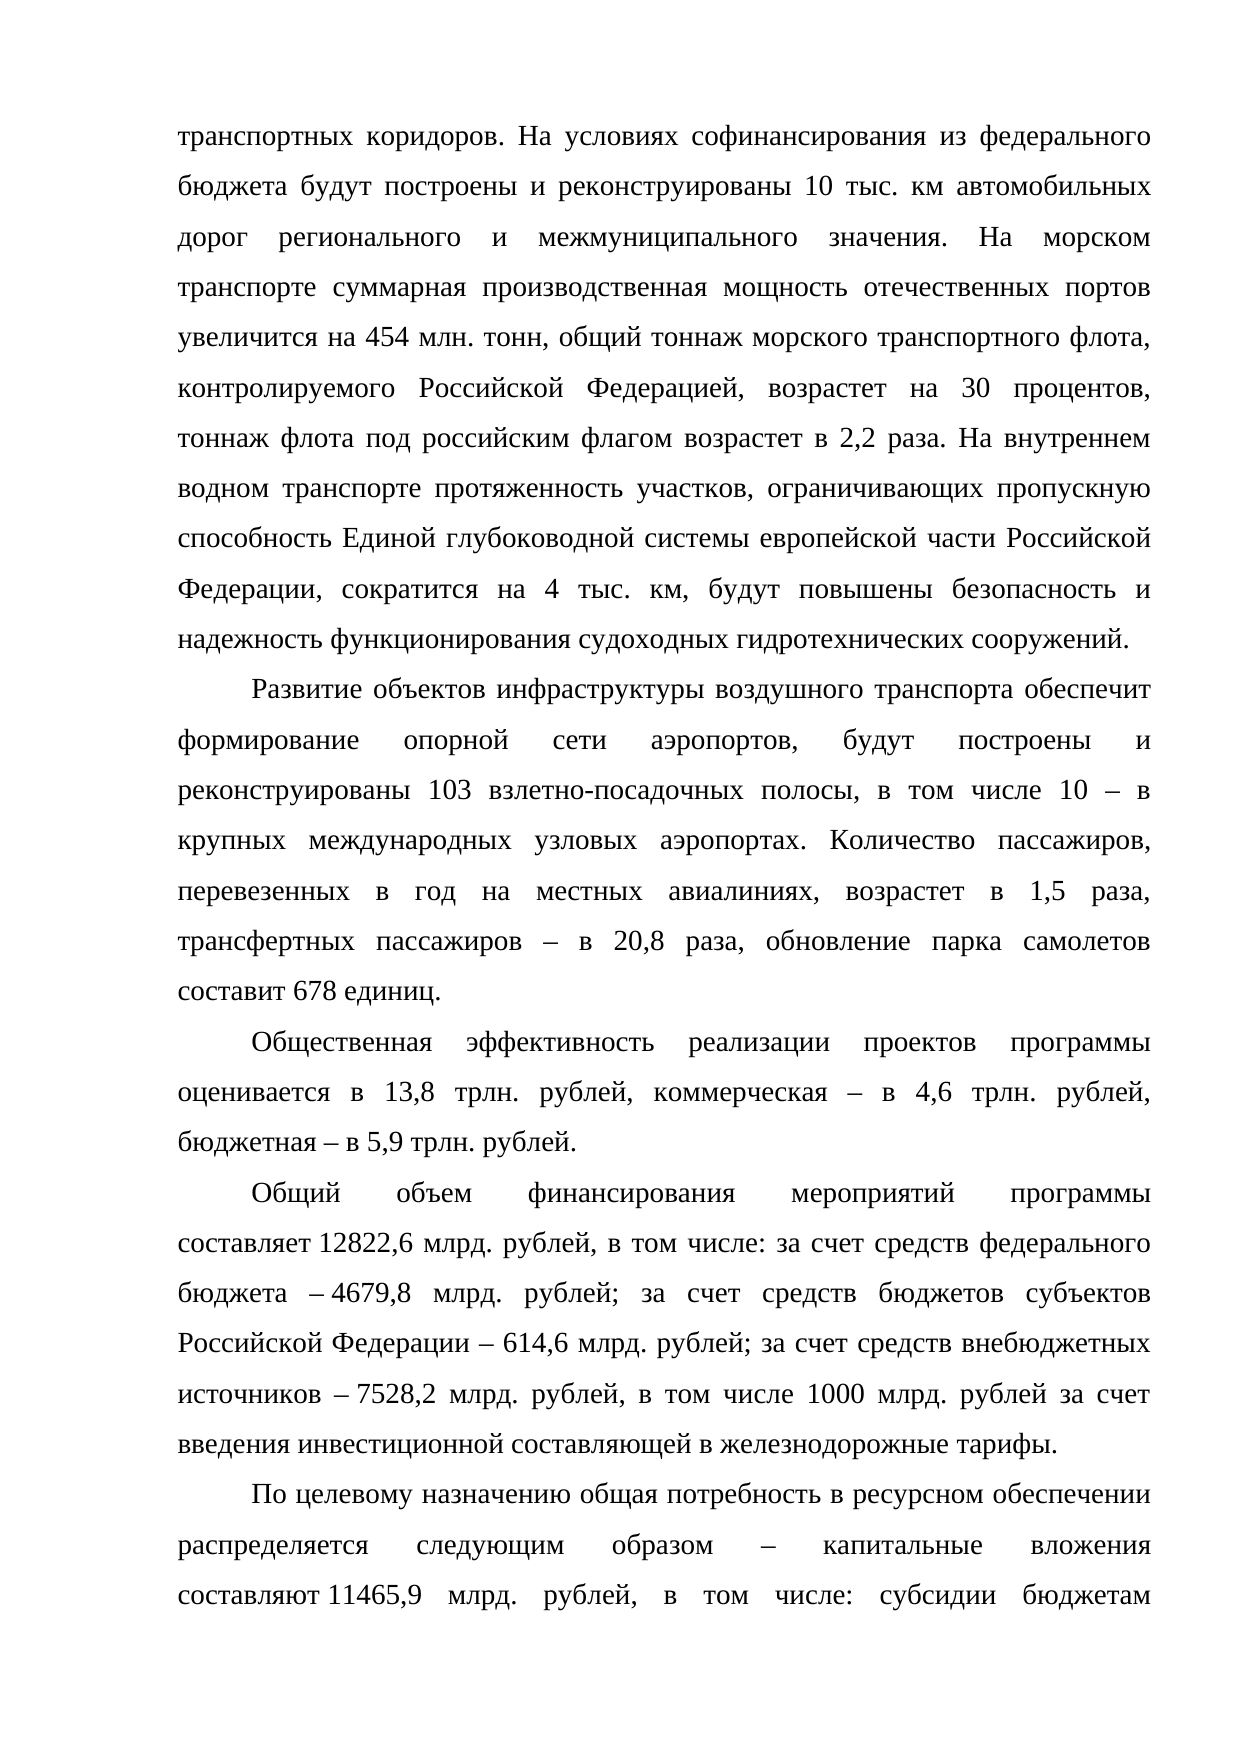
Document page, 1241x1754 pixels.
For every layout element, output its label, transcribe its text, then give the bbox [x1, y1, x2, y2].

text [177, 118, 1152, 655]
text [177, 1477, 1152, 1611]
text Общественная эффективность реализации проектов программы оценивается в 13,8 трлн. рублей, коммерческая – в 4,6 трлн. рублей, бюджетная – в 5,9 трлн. рублей. [177, 1024, 1152, 1158]
text Развитие объектов инфраструктуры воздушного транспорта обеспечит формирование опорной сети аэропортов, будут построены и реконструированы 103 взлетно-посадочных полосы, в том числе 10 – в крупных международных узловых аэропортах. Количество пассажиров, перевезенных в год на местных авиалиниях, возрастет в 1,5 раза, трансфертных пассажиров – в 20,8 раза, обновление парка самолетов составит 678 единиц. [177, 672, 1152, 1007]
text Общий объем финансирования мероприятий программы составляет 12822,6 млрд. рублей, в том числе: за счет средств федерального бюджета – 4679,8 млрд. рублей; за счет средств бюджетов субъектов Российской Федерации – 614,6 млрд. рублей; за счет средств внебюджетных источников – 7528,2 млрд. рублей, в том числе 1000 млрд. рублей за счет введения инвестиционной составляющей в железнодорожные тарифы. [177, 1175, 1152, 1460]
